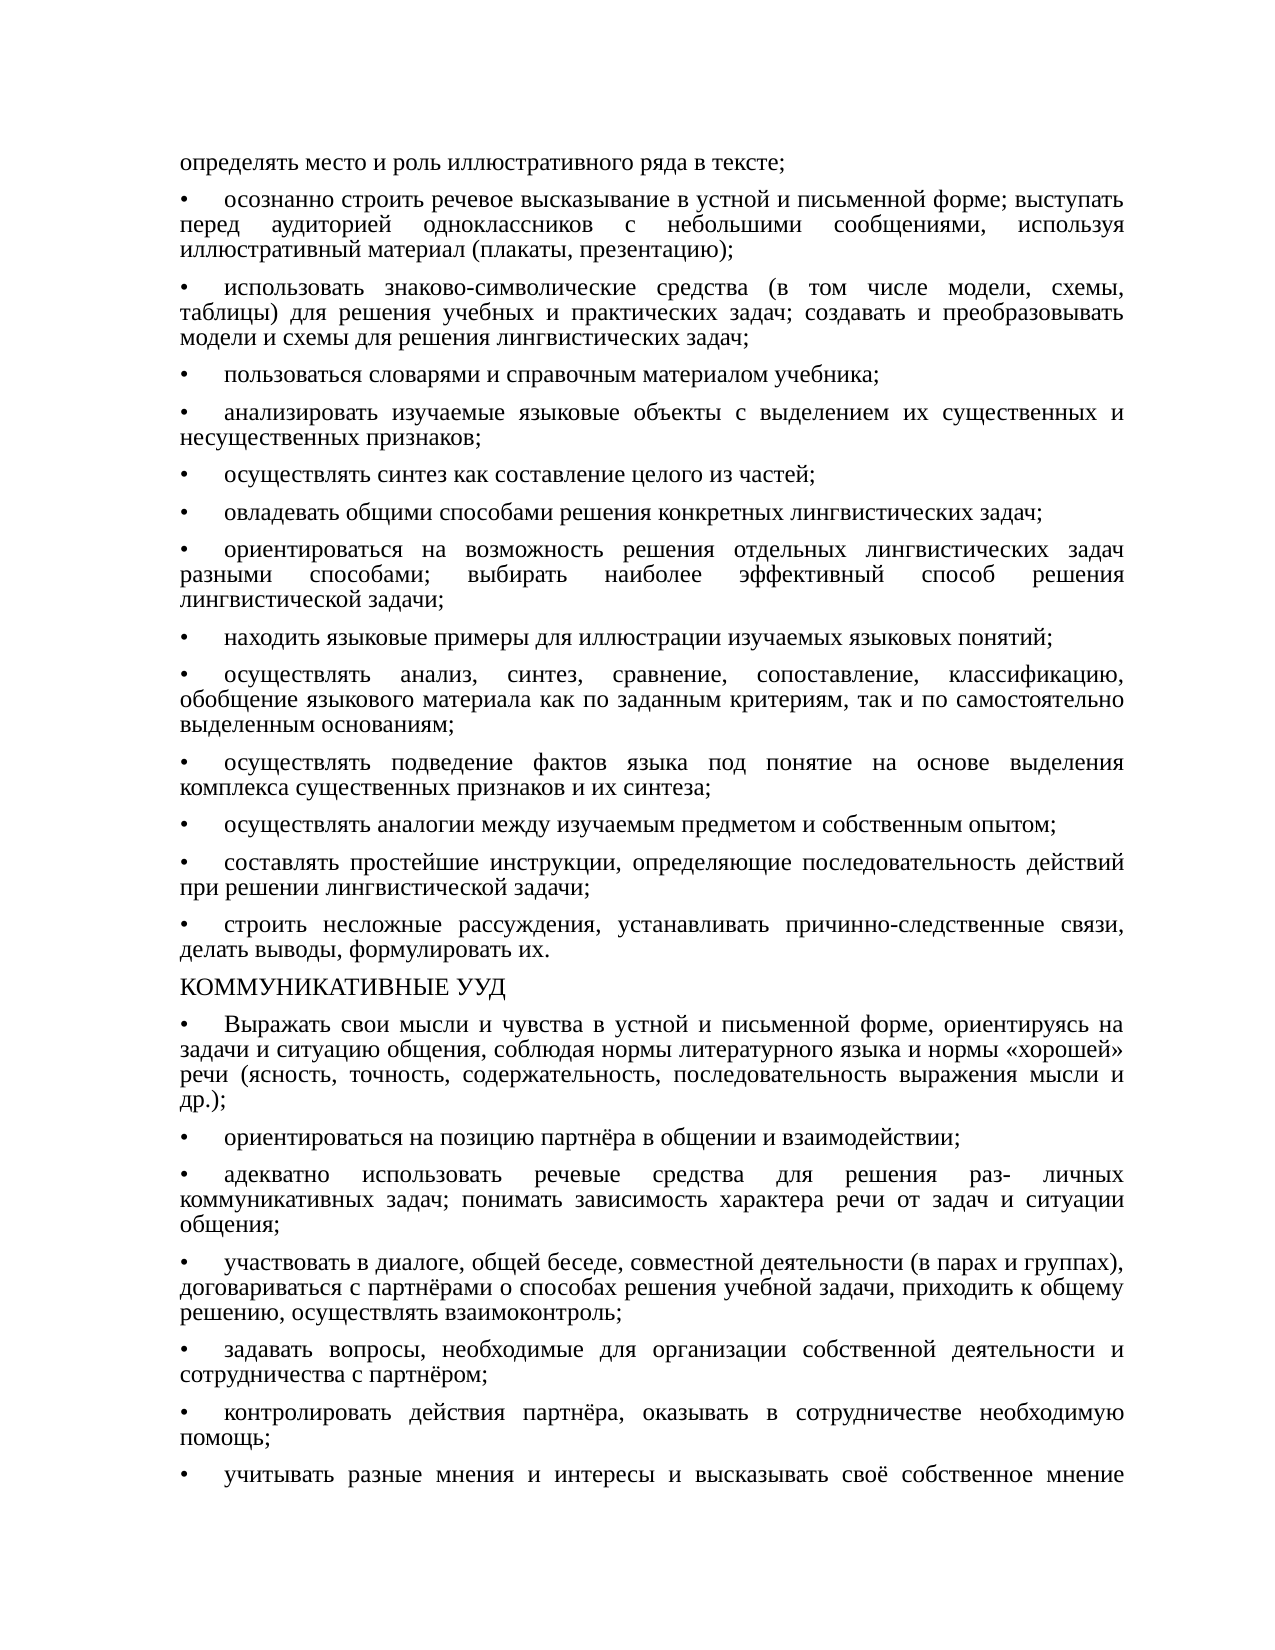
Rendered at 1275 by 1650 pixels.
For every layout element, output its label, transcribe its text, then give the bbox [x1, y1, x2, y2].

text • адекватно использовать речевые средства для решения раз- личных коммуникативных задач; понимать зависимость характера речи от задач и ситуации общения; [179, 1162, 1125, 1237]
text • осуществлять аналогии между изучаемым предметом и собственным опытом; [179, 812, 1125, 837]
text • использовать знаково-символические средства (в том числе модели, схемы, таблицы) для решения учебных и практических задач; создавать и преобразовывать модели и схемы для решения лингвистических задач; [179, 275, 1125, 350]
text • задавать вопросы, необходимые для организации собственной деятельности и сотрудничества с партнёром; [179, 1337, 1125, 1387]
text • составлять простейшие инструкции, определяющие последовательность действий при решении лингвистической задачи; [179, 850, 1125, 900]
text • ориентироваться на позицию партнёра в общении и взаимодействии; [179, 1125, 1125, 1150]
text • осознанно строить речевое высказывание в устной и письменной форме; выступать перед аудиторией одноклассников с небольшими сообщениями, используя иллюстративный материал (плакаты, презентацию); [179, 187, 1125, 262]
text • овладевать общими способами решения конкретных лингвистических задач; [179, 500, 1125, 525]
text • ориентироваться на возможность решения отдельных лингвистических задач разными способами; выбирать наиболее эффективный способ решения лингвистической задачи; [179, 537, 1125, 612]
text • находить языковые примеры для иллюстрации изучаемых языковых понятий; [179, 625, 1125, 650]
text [179, 1462, 1125, 1487]
text КОММУНИКАТИВНЫЕ УУД [179, 975, 1125, 1000]
text • осуществлять анализ, синтез, сравнение, сопоставление, классификацию, обобщение языкового материала как по заданным критериям, так и по самостоятельно выделенным основаниям; [179, 662, 1125, 737]
text • пользоваться словарями и справочным материалом учебника; [179, 362, 1125, 387]
text • участвовать в диалоге, общей беседе, совместной деятельности (в парах и группах), договариваться с партнёрами о способах решения учебной задачи, приходить к общему решению, осуществлять взаимоконтроль; [179, 1250, 1125, 1325]
text • Выражать свои мысли и чувства в устной и письменной форме, ориентируясь на задачи и ситуацию общения, соблюдая нормы литературного языка и нормы «хорошей» речи (ясность, точность, содержательность, последовательность выражения мысли и др.); [179, 1012, 1125, 1112]
text • осуществлять подведение фактов языка под понятие на основе выделения комплекса существенных признаков и их синтеза; [179, 750, 1125, 800]
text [179, 150, 1125, 175]
text • контролировать действия партнёра, оказывать в сотрудничестве необходимую помощь; [179, 1400, 1125, 1450]
text • строить несложные рассуждения, устанавливать причинно-следственные связи, делать выводы, формулировать их. [179, 912, 1125, 962]
text • осуществлять синтез как составление целого из частей; [179, 462, 1125, 487]
text • анализировать изучаемые языковые объекты с выделением их существенных и несущественных признаков; [179, 400, 1125, 450]
